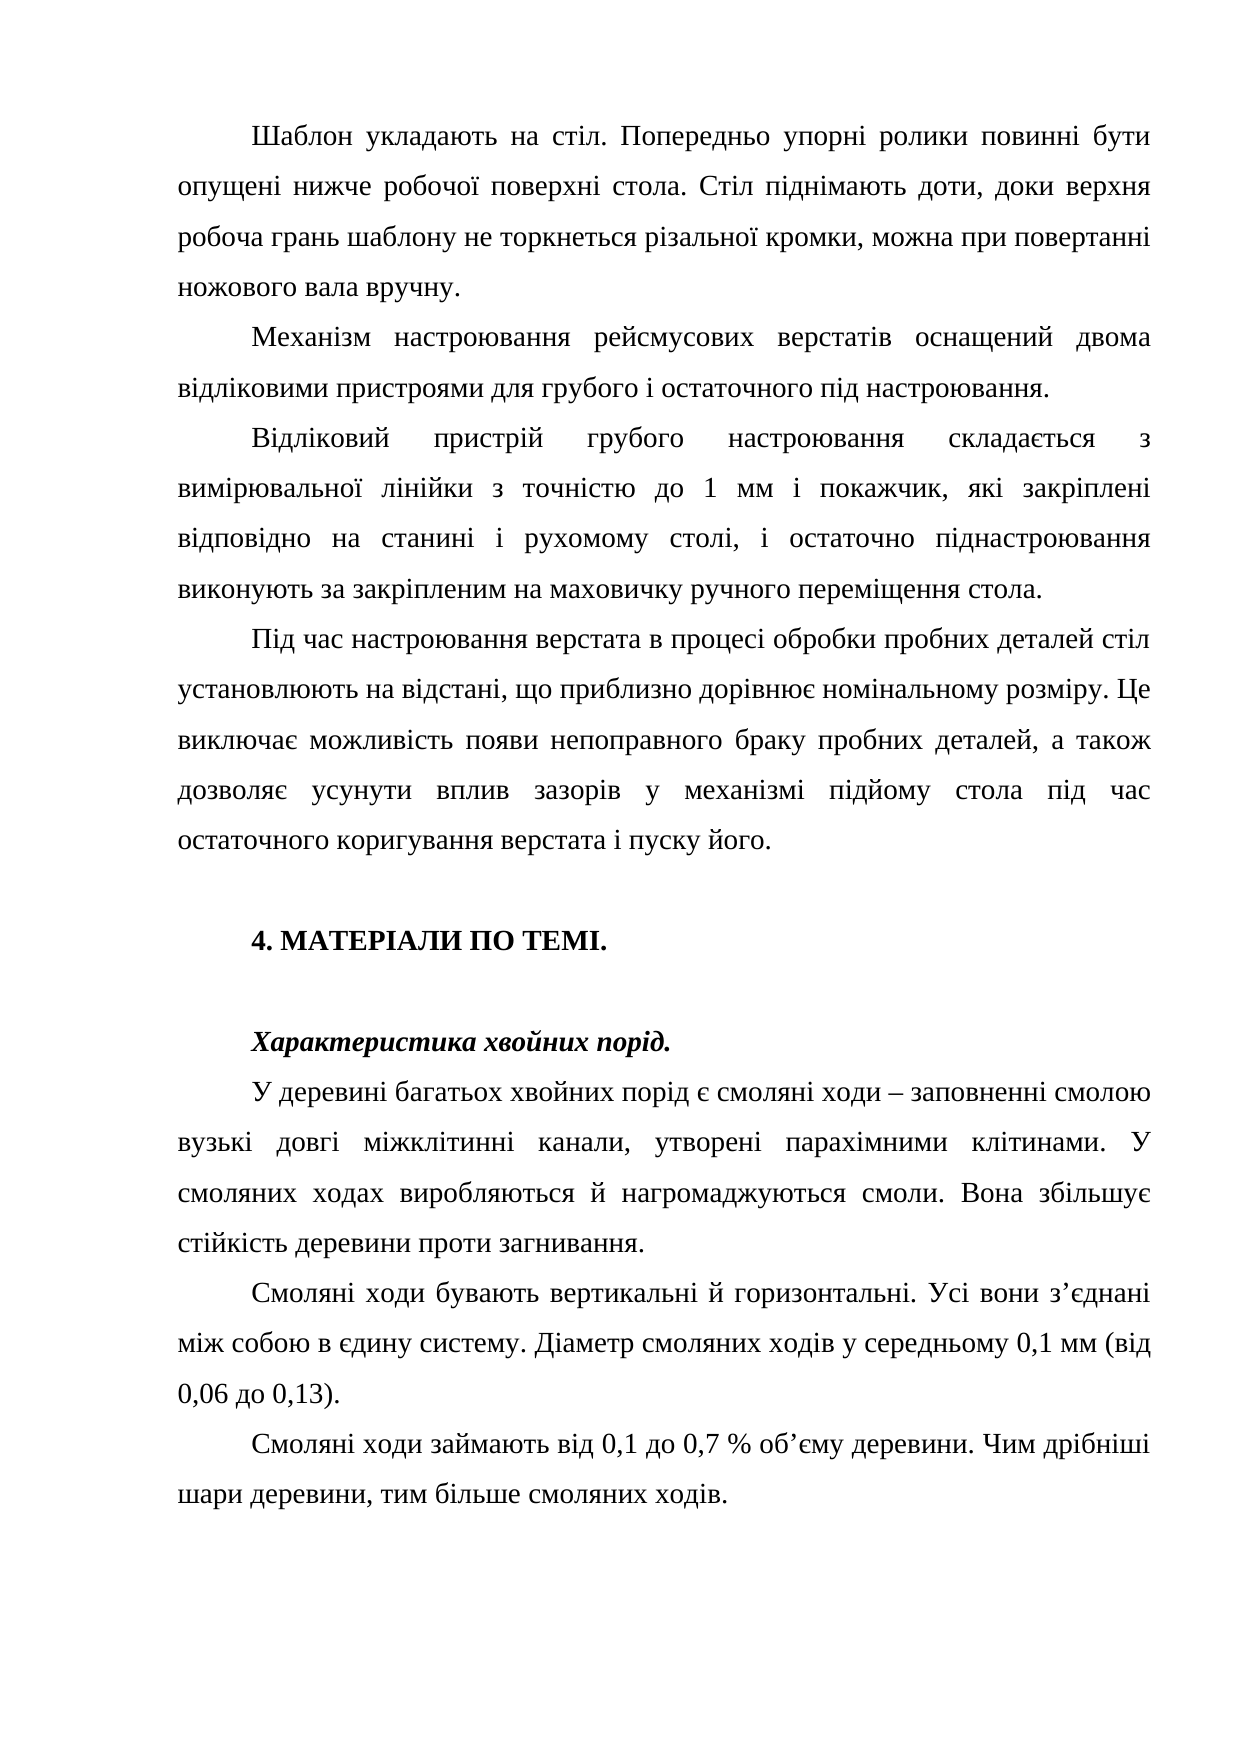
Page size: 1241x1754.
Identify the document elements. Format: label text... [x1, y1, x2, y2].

text Механізм настроювання рейсмусових верстатів оснащений двома відліковими пристроями для грубого і остаточного під настроювання. [177, 319, 1152, 403]
text Відліковий пристрій грубого настроювання складається з вимірювальної лінійки з точністю до 1 мм і покажчик, які закріплені відповідно на станині і рухомому столі, і остаточно піднастроювання виконують за закріпленим на маховичку ручного переміщення стола. [177, 420, 1152, 604]
text Характеристика хвойних порід. [177, 1024, 1152, 1057]
text Під час настроювання верстата в процесі обробки пробних деталей стіл установлюють на відстані, що приблизно дорівнює номінальному розміру. Це виключає можливість появи непоправного браку пробних деталей, а також дозволяє усунути вплив зазорів у механізмі підйому стола під час остаточного коригування верстата і пуску його. [177, 621, 1152, 856]
text Смоляні ходи бувають вертикальні й горизонтальні. Усі вони з’єднані між собою в єдину систему. Діаметр смоляних ходів у середньому 0,1 мм (від 0,06 до 0,13). [177, 1275, 1152, 1409]
text Шаблон укладають на стіл. Попередньо упорні ролики повинні бути опущені нижче робочої поверхні стола. Стіл піднімають доти, доки верхня робоча грань шаблону не торкнеться різальної кромки, можна при повертанні ножового вала вручну. [177, 118, 1152, 303]
text У деревині багатьох хвойних порід є смоляні ходи – заповненні смолою вузькі довгі міжклітинні канали, утворені парахімними клітинами. У смоляних ходах виробляються й нагромаджуються смоли. Вона збільшує стійкість деревини проти загнивання. [177, 1074, 1152, 1258]
text 4. МАТЕРІАЛИ ПО ТЕМІ. [177, 923, 1152, 957]
text Смоляні ходи займають від 0,1 до 0,7 % об’єму деревини. Чим дрібніші шари деревини, тим більше смоляних ходів. [177, 1426, 1152, 1510]
